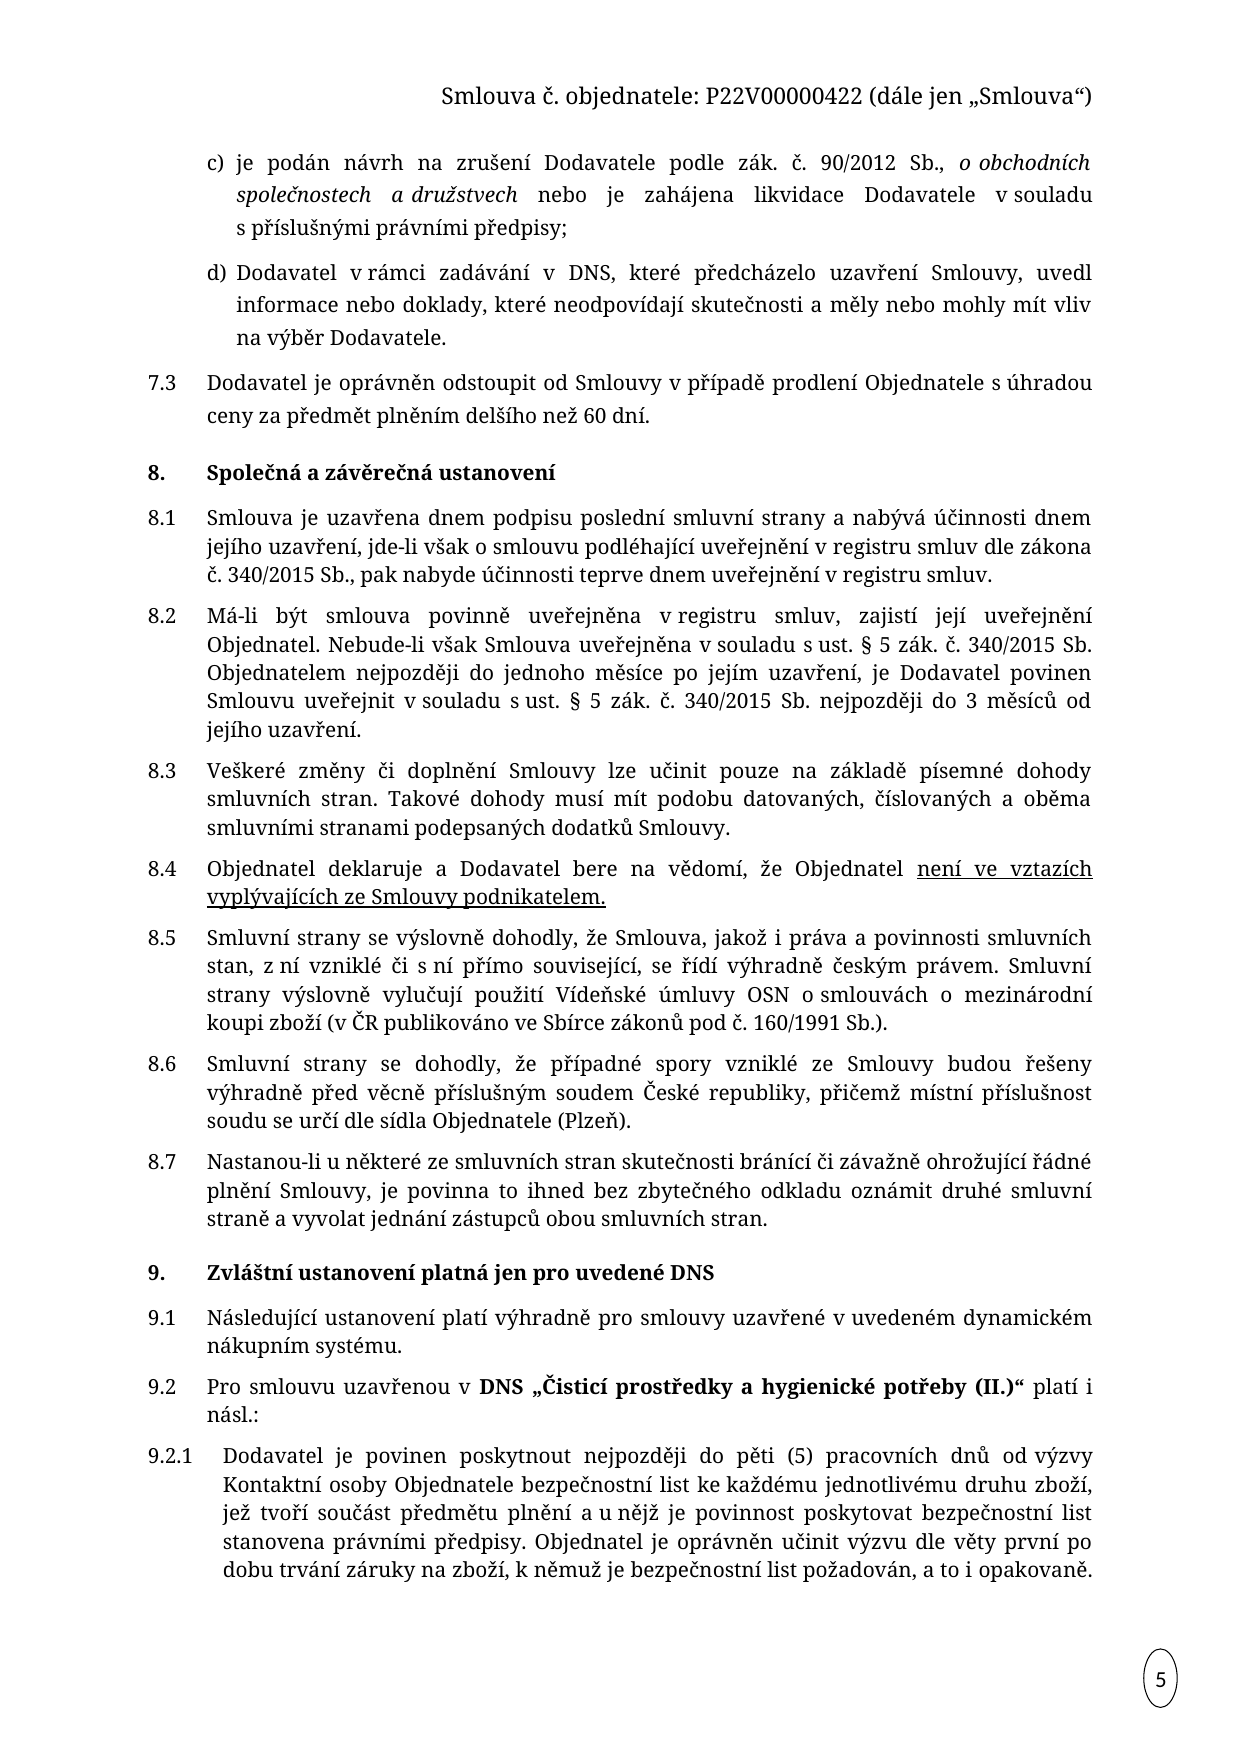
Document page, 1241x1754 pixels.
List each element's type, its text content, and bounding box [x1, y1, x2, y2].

list Dodavatel je oprávněn odstoupit od Smlouvy v případě prodlení Objednatele s úhradou ceny za předmět plněním delšího než 60 dní. [148, 368, 1093, 429]
list Smluvní strany se výslovně dohodly, že Smlouva, jakož i práva a povinnosti smluvních stan, z ní vzniklé či s ní přímo související, se řídí výhradně českým právem. Smluvní strany výslovně vylučují použití Vídeňské úmluvy OSN o smlouvách o mezinárodní koupi zboží (v ČR publikováno ve Sbírce zákonů pod č. 160/1991 Sb.). [148, 923, 1093, 1037]
list Dodavatel v rámci zadávání v DNS, které předcházelo uzavření Smlouvy, uvedl informace nebo doklady, které neodpovídají skutečnosti a měly nebo mohly mít vliv na výběr Dodavatele. [207, 258, 1093, 352]
list je podán návrh na zrušení Dodavatele podle zák. č. 90/2012 Sb., o obchodních společnostech a družstvech nebo je zahájena likvidace Dodavatele v souladu s příslušnými právními předpisy; [207, 148, 1093, 241]
list Smlouva je uzavřena dnem podpisu poslední smluvní strany a nabývá účinnosti dnem jejího uzavření, jde-li však o smlouvu podléhající uveřejnění v registru smluv dle zákona č. 340/2015 Sb., pak nabyde účinnosti teprve dnem uveřejnění v registru smluv. [148, 503, 1093, 589]
list Nastanou-li u některé ze smluvních stran skutečnosti bránící či závažně ohrožující řádné plnění Smlouvy, je povinna to ihned bez zbytečného odkladu oznámit druhé smluvní straně a vyvolat jednání zástupců obou smluvních stran. [148, 1147, 1093, 1233]
list Společná a závěrečná ustanovení [148, 458, 1093, 487]
list Objednatel deklaruje a Dodavatel bere na vědomí, že Objednatel není ve vztazích vyplývajících ze Smlouvy podnikatelem. [148, 854, 1093, 911]
list Zvláštní ustanovení platná jen pro uvedené DNS [148, 1258, 1093, 1286]
list Veškeré změny či doplnění Smlouvy lze učinit pouze na základě písemné dohody smluvních stran. Takové dohody musí mít podobu datovaných, číslovaných a oběma smluvními stranami podepsaných dodatků Smlouvy. [148, 756, 1093, 841]
list Má-li být smlouva povinně uveřejněna v registru smluv, zajistí její uveřejnění Objednatel. Nebude-li však Smlouva uveřejněna v souladu s ust. § 5 zák. č. 340/2015 Sb. Objednatelem nejpozději do jednoho měsíce po jejím uzavření, je Dodavatel povinen Smlouvu uveřejnit v souladu s ust. § 5 zák. č. 340/2015 Sb. nejpozději do 3 měsíců od jejího uzavření. [148, 601, 1093, 743]
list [148, 1441, 1093, 1584]
list Pro smlouvu uzavřenou v DNS „Čisticí prostředky a hygienické potřeby (II.)“ platí i násl.: [148, 1372, 1093, 1429]
list Následující ustanovení platí výhradně pro smlouvy uzavřené v uvedeném dynamickém nákupním systému. [148, 1303, 1093, 1359]
list Smluvní strany se dohodly, že případné spory vzniklé ze Smlouvy budou řešeny výhradně před věcně příslušným soudem České republiky, přičemž místní příslušnost soudu se určí dle sídla Objednatele (Plzeň). [148, 1049, 1093, 1135]
